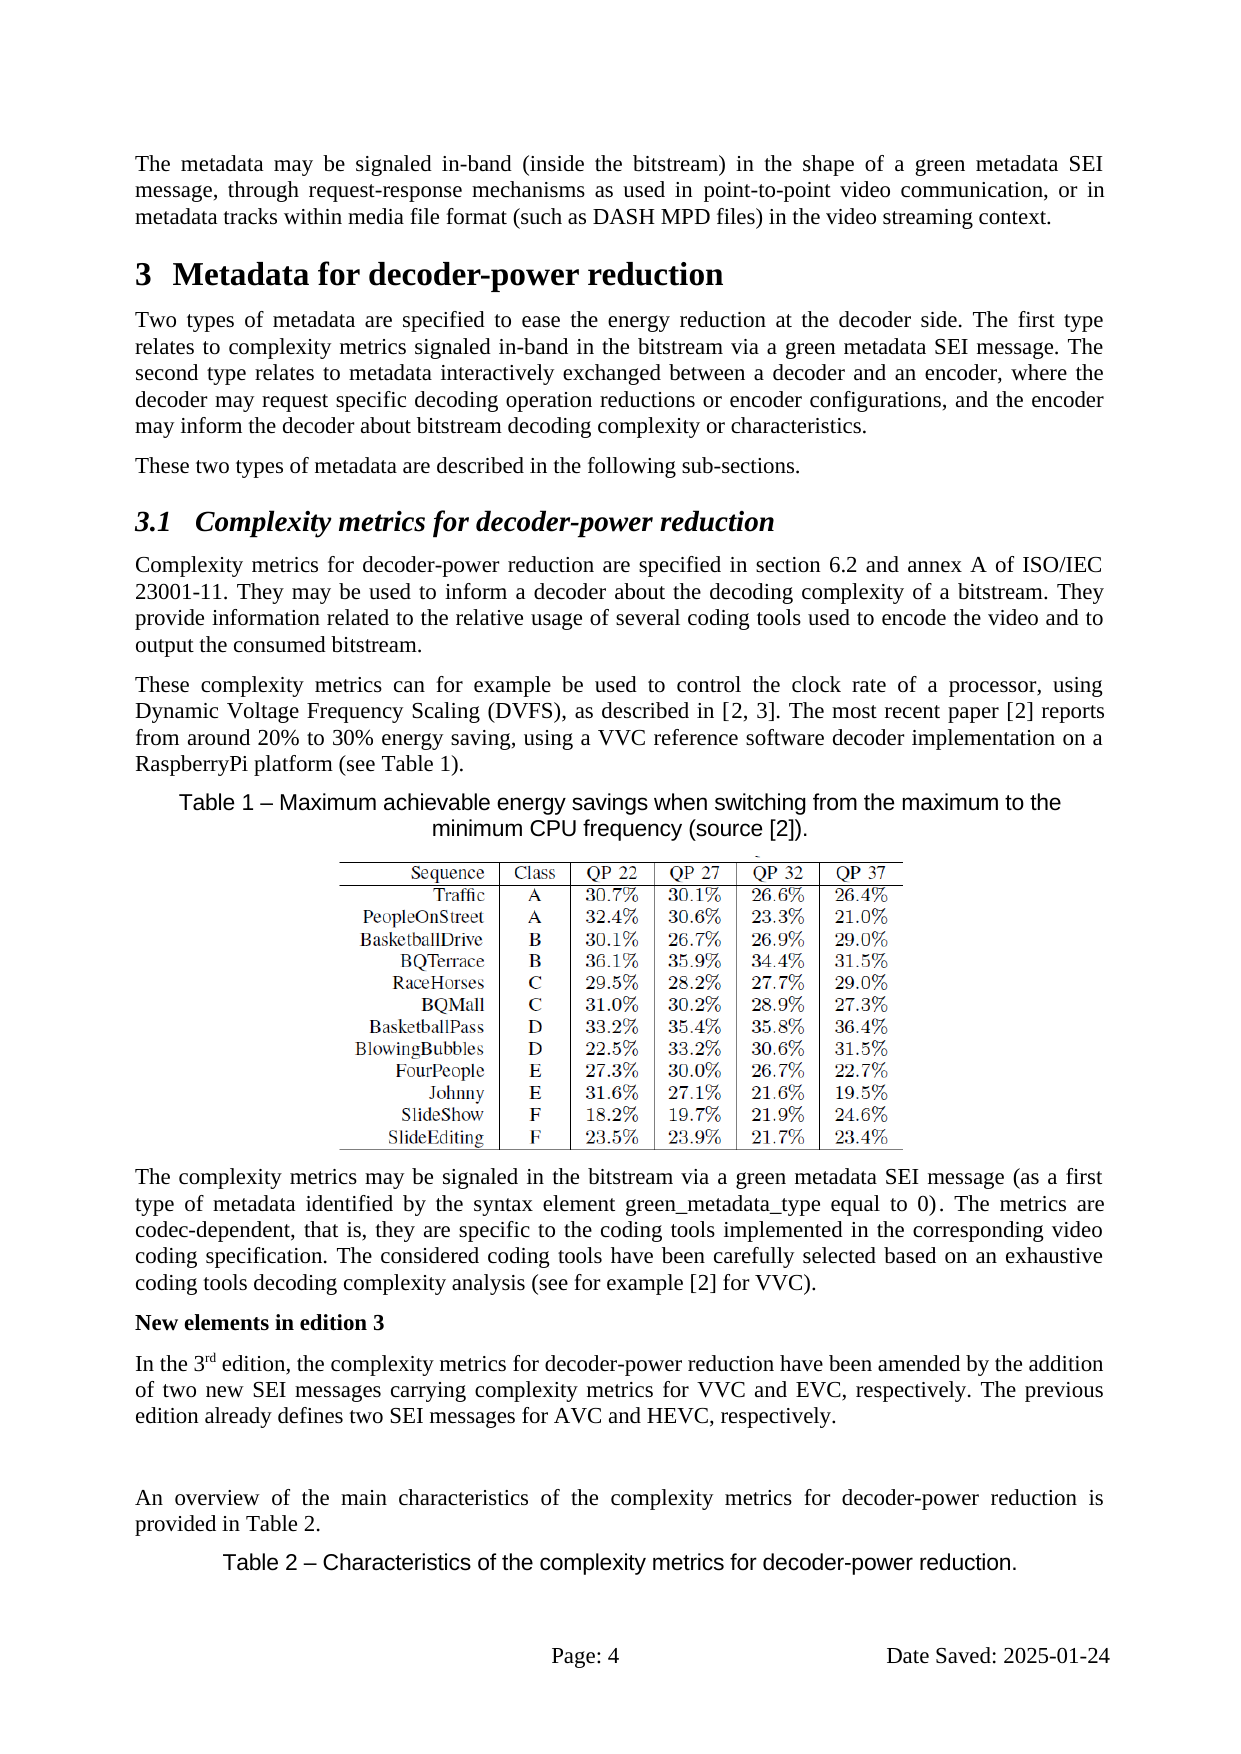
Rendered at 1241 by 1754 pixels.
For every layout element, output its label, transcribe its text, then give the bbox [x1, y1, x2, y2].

text Two types of metadata are specified to ease the energy reduction at the decoder side. The first type relates to complexity metrics signaled in-band in the bitstream via a green metadata SEI message. The second type relates to metadata interactively exchanged between a decoder and an encoder, where the decoder may request specific decoding operation reductions or encoder configurations, and the encoder may inform the decoder about bitstream decoding complexity or characteristics. [135, 307, 1105, 438]
text An overview of the main characteristics of the complexity metrics for decoder-power reduction is provided in Table 2. [135, 1484, 1105, 1536]
text The complexity metrics may be signaled in the bitstream via a green metadata SEI message (as a first type of metadata identified by the syntax element green_metadata_type equal to 0). The metrics are codec-dependent, that is, they are specific to the coding tools implemented in the corresponding video coding specification. The considered coding tools have been carefully selected based on an exhaustive coding tools decoding complexity analysis (see for example [2] for VVC). [135, 1163, 1105, 1295]
text Complexity metrics for decoder-power reduction are specified in section 6.2 and annex A of ISO/IEC 23001-11. They may be used to inform a decoder about the decoding complexity of a bitstream. They provide information related to the relative usage of several coding tools used to encode the video and to output the consumed bitstream. [135, 552, 1105, 657]
text These complexity metrics can for example be used to control the clock rate of a processor, using Dynamic Voltage Frequency Scaling (DVFS), as described in [2, 3]. The most recent paper [2] reports from around 20% to 30% energy saving, using a VVC reference software decoder implementation on a RaspberryPi platform (see Table 1). [135, 671, 1105, 777]
text New elements in edition 3 [135, 1309, 1105, 1336]
subtitle Complexity metrics for decoder-power reduction [135, 504, 1105, 537]
text The metadata may be signaled in-band (inside the bitstream) in the shape of a green metadata SEI message, through request-response mechanisms as used in point-to-point video communication, or in metadata tracks within media file format (such as DASH MPD files) in the video streaming context. [135, 150, 1105, 229]
text Table 1 – Maximum achievable energy savings when switching from the maximum to the minimum CPU frequency (source [2]). [135, 789, 1105, 842]
subtitle Metadata for decoder-power reduction [135, 254, 1105, 292]
picture [333, 856, 907, 1150]
text These two types of metadata are described in the following sub-sections. [135, 452, 1105, 479]
text In the 3rd edition, the complexity metrics for decoder-power reduction have been amended by the addition of two new SEI messages carrying complexity metrics for VVC and EVC, respectively. The previous edition already defines two SEI messages for AVC and HEVC, respectively. [135, 1350, 1105, 1429]
text Table 2 – Characteristics of the complexity metrics for decoder-power reduction. [135, 1549, 1105, 1575]
